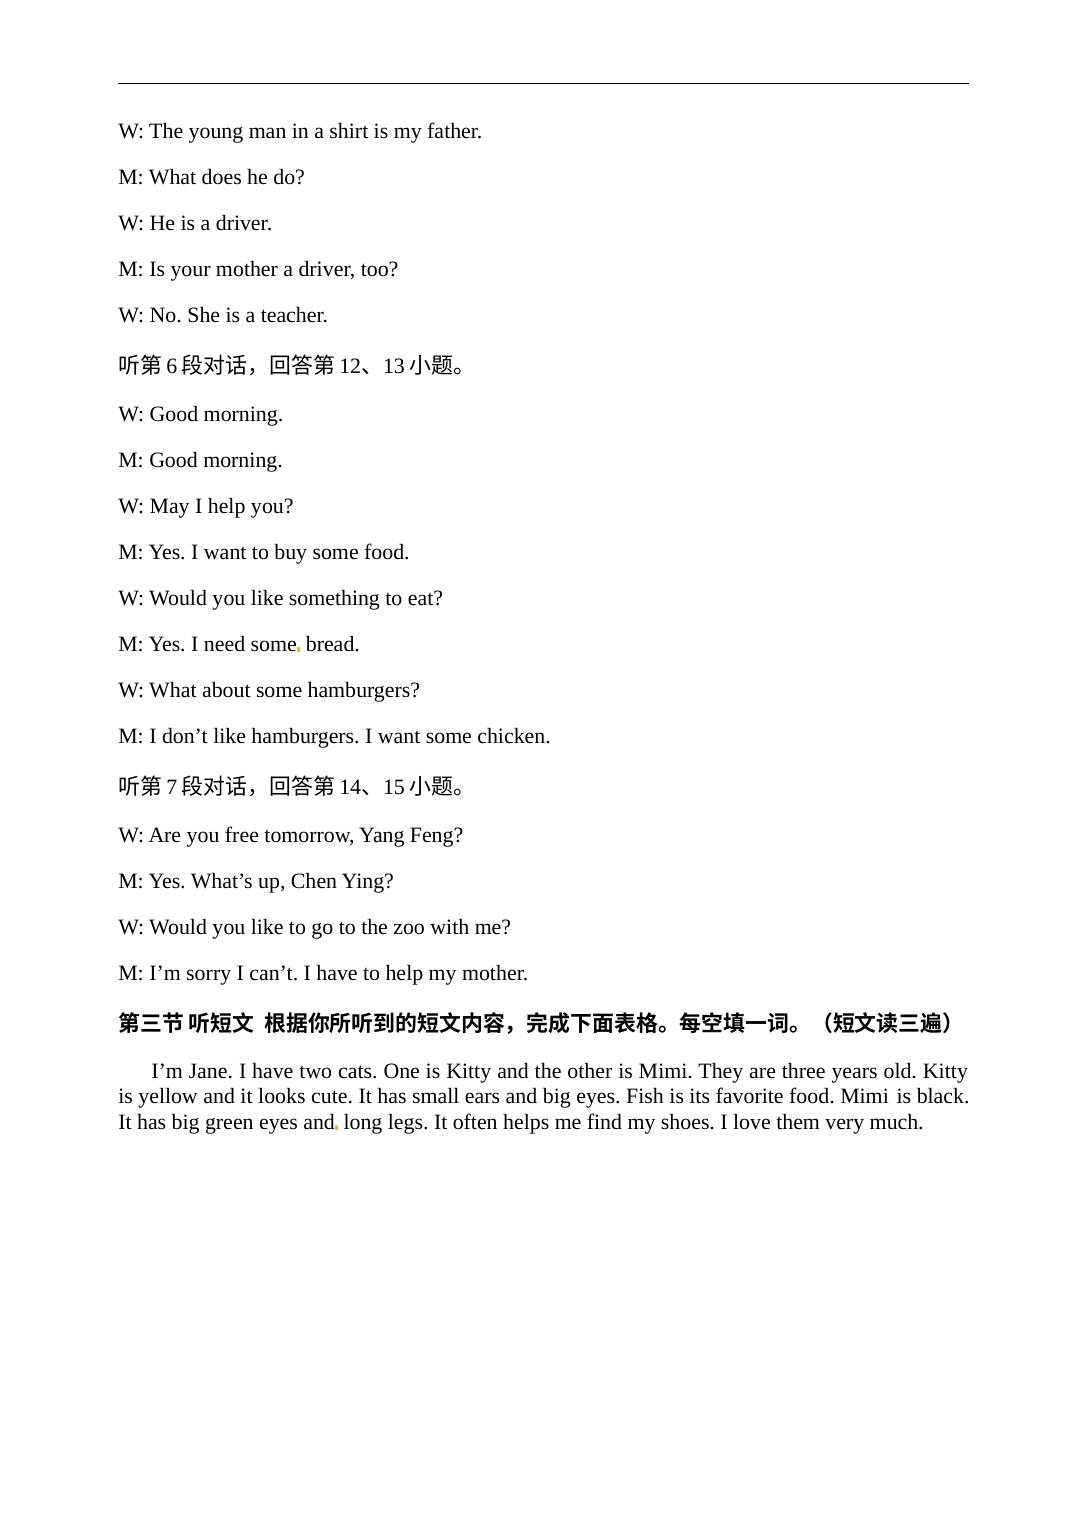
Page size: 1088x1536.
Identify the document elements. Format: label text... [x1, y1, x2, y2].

text M: I don’t like hamburgers. I want some chicken. [118, 723, 969, 748]
text M: Yes. I need some bread. [118, 631, 969, 656]
text 听第7段对话，回答第14、15小题。 [118, 769, 969, 801]
text W: Good morning. [118, 401, 969, 426]
text M: What does he do? [118, 164, 969, 189]
text M: I’m sorry I can’t. I have to help my mother. [118, 960, 969, 985]
text W: Would you like to go to the zoo with me? [118, 914, 969, 939]
text W: No. She is a teacher. [118, 302, 969, 327]
text M: Yes. What’s up, Chen Ying? [118, 868, 969, 893]
text W: Would you like something to eat? [118, 585, 969, 610]
text W: May I help you? [118, 493, 969, 518]
text M: Is your mother a driver, too? [118, 256, 969, 281]
text W: Are you free tomorrow, Yang Feng? [118, 822, 969, 847]
text W: What about some hamburgers? [118, 677, 969, 702]
text 第三节 听短文 根据你所听到的短文内容，完成下面表格。每空填一词。（短文读三遍） [118, 1006, 969, 1037]
text W: The young man in a shirt is my father. [118, 118, 969, 143]
text W: He is a driver. [118, 210, 969, 235]
text I’m Jane. I have two cats. One is Kitty and the other is Mimi. They are three years old. Kitty is yellow and it looks cute. It has small ears and big eyes. Fish is its favorite food. Mimi is black. It has big green eyes and long legs. It often helps me find my shoes. I love them very much. [118, 1058, 969, 1134]
text M: Good morning. [118, 447, 969, 472]
text M: Yes. I want to buy some food. [118, 539, 969, 564]
text 听第6段对话，回答第12、13小题。 [118, 348, 969, 380]
